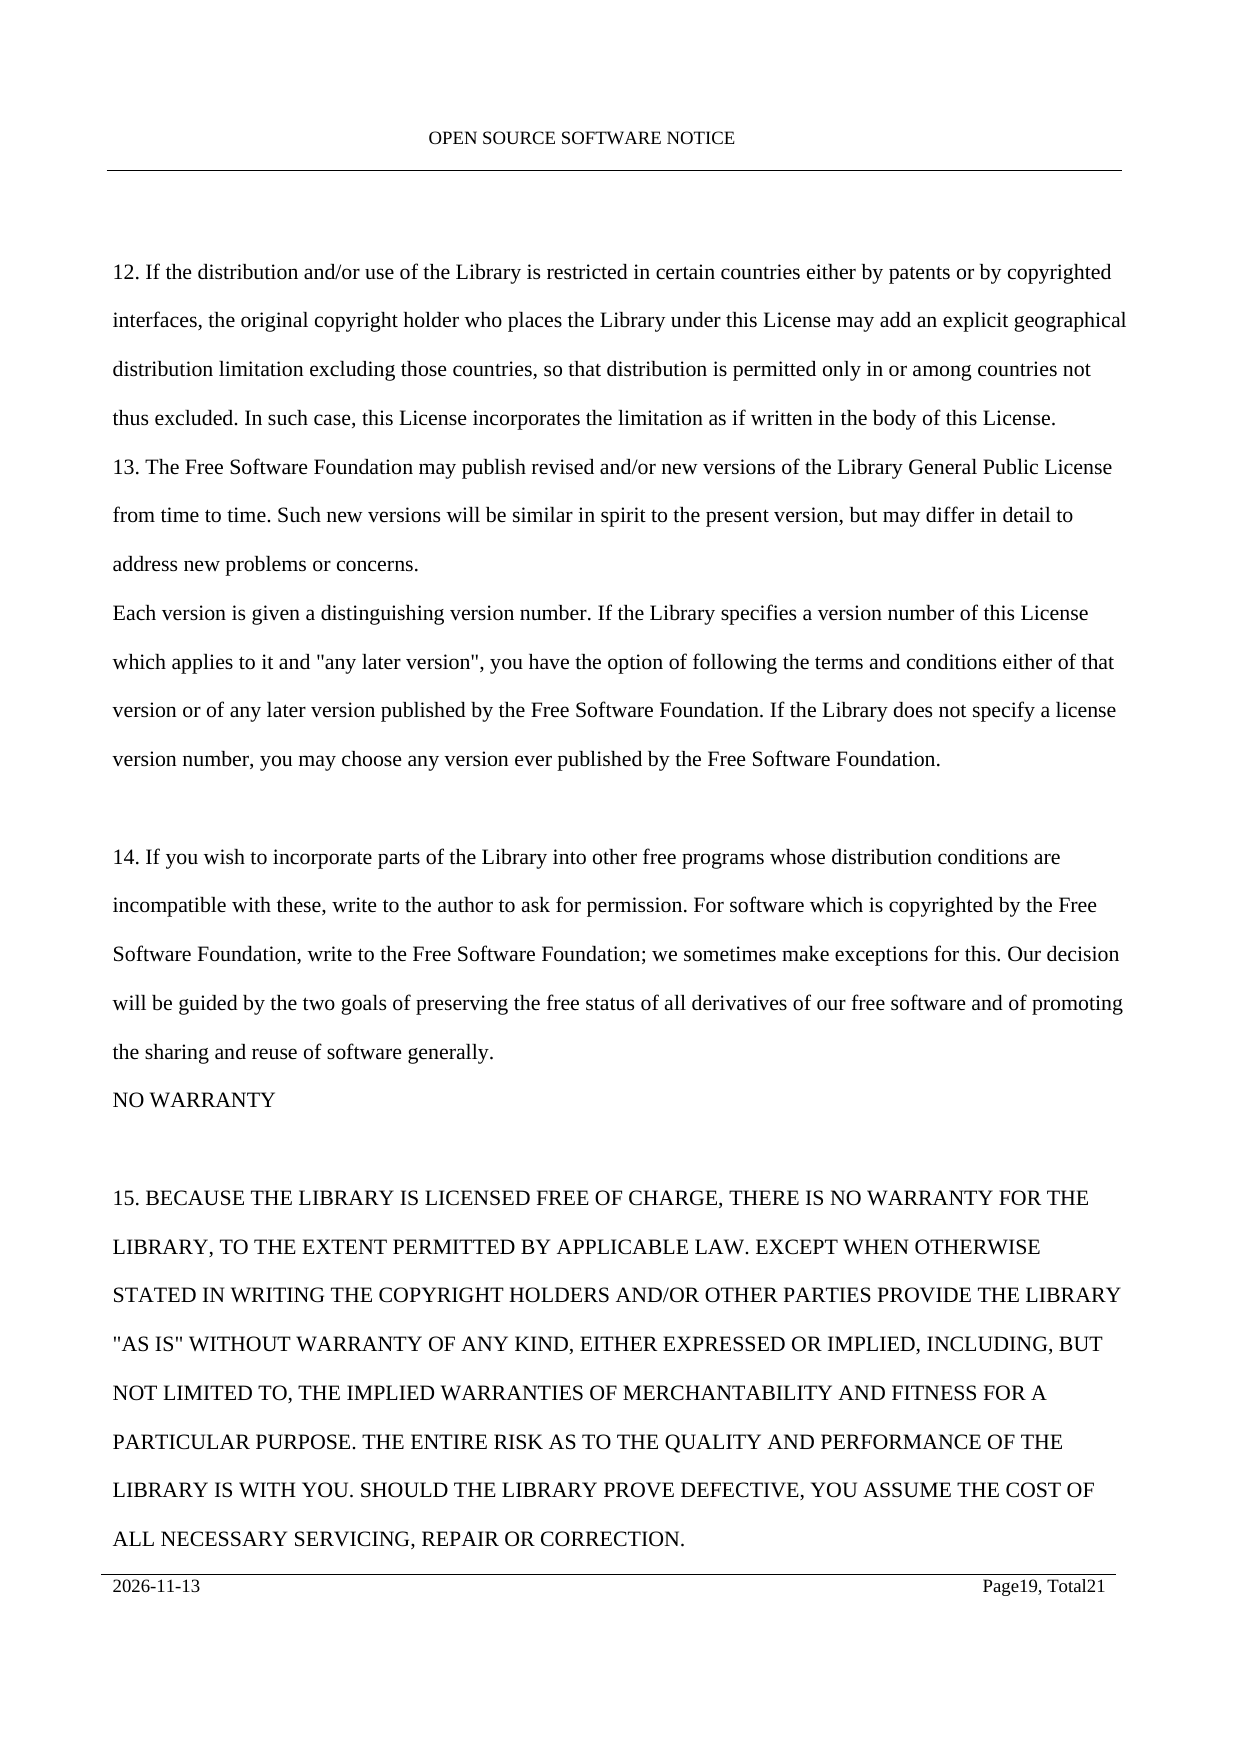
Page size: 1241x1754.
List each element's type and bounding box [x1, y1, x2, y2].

text [112, 206, 1128, 1555]
